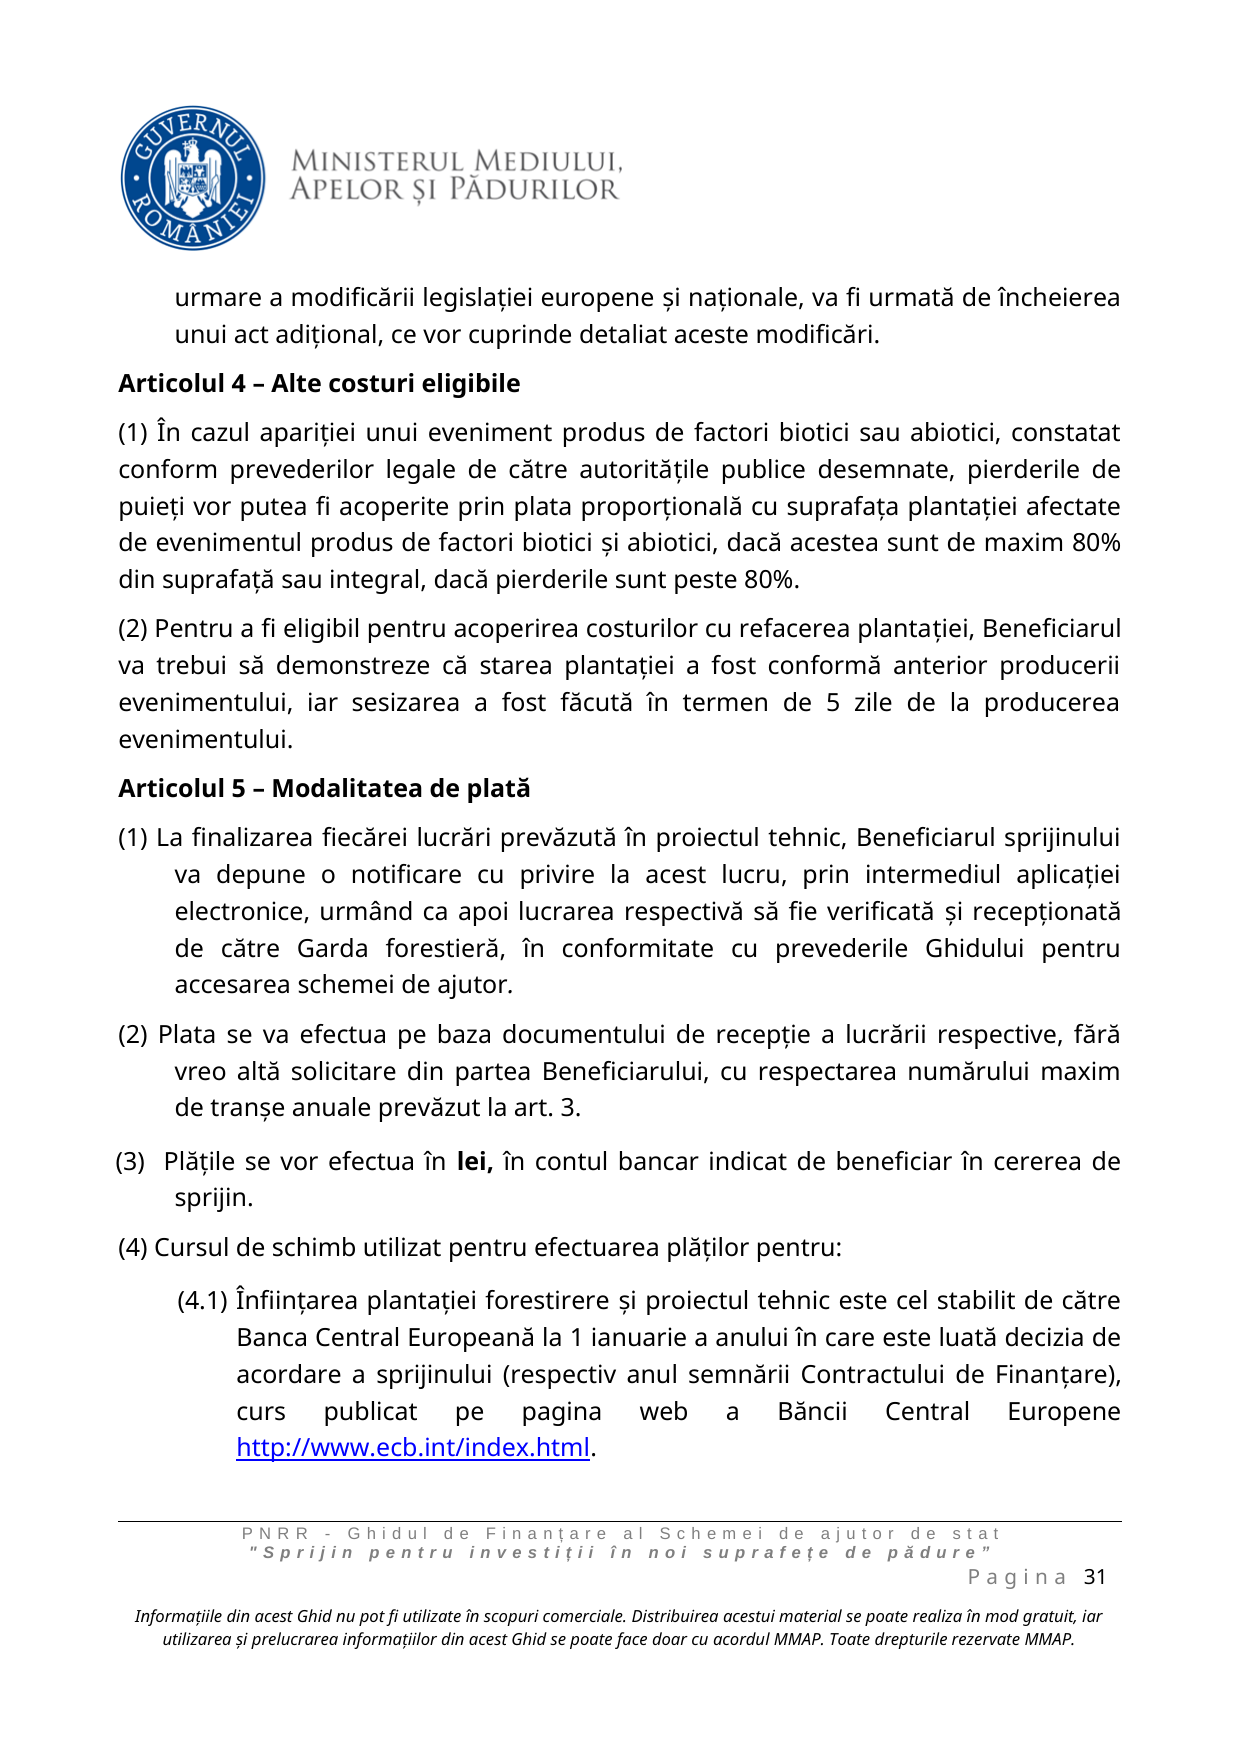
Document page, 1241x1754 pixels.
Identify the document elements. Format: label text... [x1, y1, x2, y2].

picture [118, 103, 649, 251]
text (4) Cursul de schimb utilizat pentru efectuarea plăților pentru: [118, 1229, 1122, 1263]
text (4.1) Înființarea plantației forestirere și proiectul tehnic este cel stabilit de către Banca Central Europeană la 1 ianuarie a anului în care este luată decizia de acordare a sprijinului (respectiv anul semnării Contractului de Finanţare), curs publicat pe pagina web a Băncii Central Europene http://www.ecb.int/index.html. [177, 1283, 1122, 1464]
text Articolul 4 – Alte costuri eligibile [118, 366, 1122, 399]
text Articolul 5 – Modalitatea de plată [118, 771, 1122, 805]
text (1) În cazul apariţiei unui eveniment produs de factori biotici sau abiotici, constatat conform prevederilor legale de către autorităţile publice desemnate, pierderile de puieți vor putea fi acoperite prin plata proporțională cu suprafața plantației afectate de evenimentul produs de factori biotici și abiotici, dacă acestea sunt de maxim 80% din suprafață sau integral, dacă pierderile sunt peste 80%. [118, 415, 1122, 596]
text (1) La finalizarea fiecărei lucrări prevăzută în proiectul tehnic, Beneficiarul sprijinului va depune o notificare cu privire la acest lucru, prin intermediul aplicației electronice, urmând ca apoi lucrarea respectivă să fie verificată și recepționată de către Garda forestieră, în conformitate cu prevederile Ghidului pentru accesarea schemei de ajutor. [118, 820, 1122, 1001]
text (3) Plăţile se vor efectua în lei, în contul bancar indicat de beneficiar în cererea de sprijin. [115, 1143, 1122, 1214]
text (2) Plata se va efectua pe baza documentului de recepție a lucrării respective, fără vreo altă solicitare din partea Beneficiarului, cu respectarea numărului maxim de tranșe anuale prevăzut la art. 3. [118, 1016, 1122, 1124]
text (2) Pentru a fi eligibil pentru acoperirea costurilor cu refacerea plantaţiei, Beneficiarul va trebui să demonstreze că starea plantației a fost conformă anterior producerii evenimentului, iar sesizarea a fost făcută în termen de 5 zile de la producerea evenimentului. [118, 611, 1122, 756]
